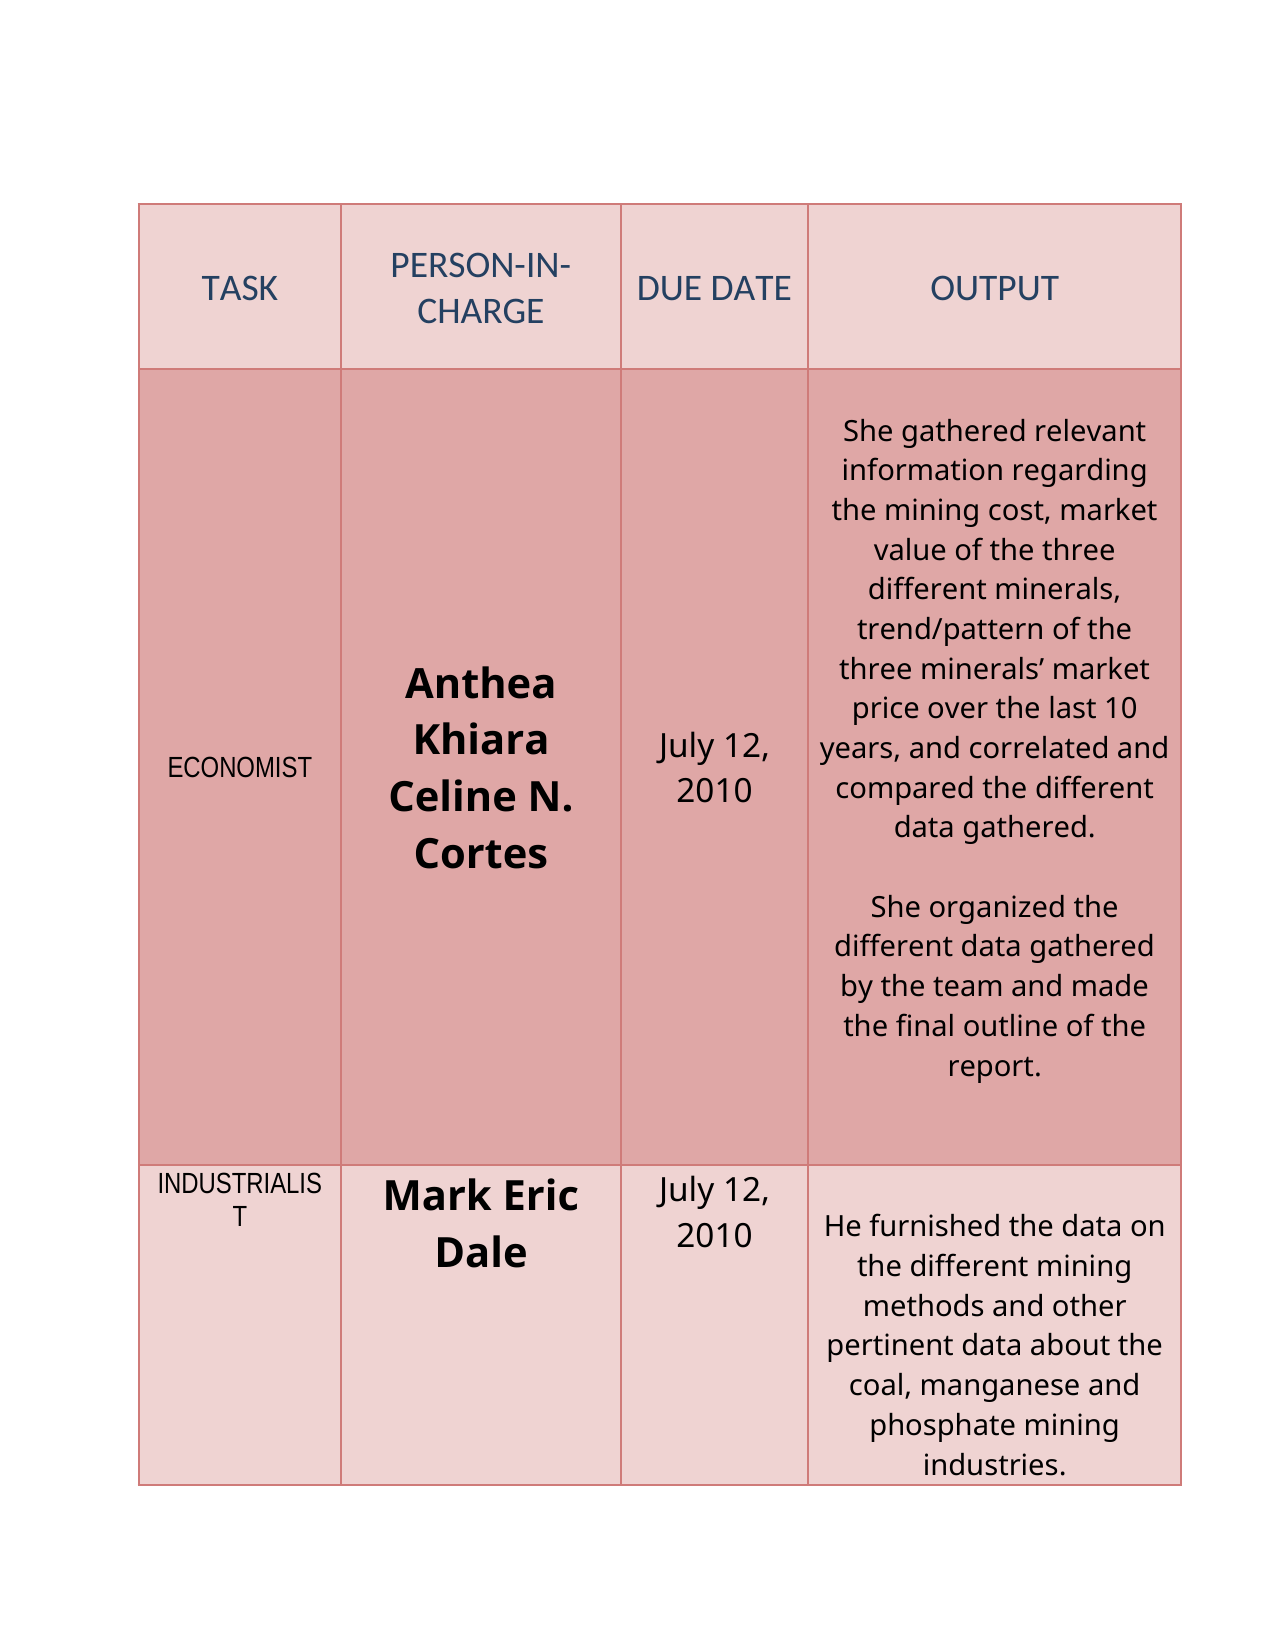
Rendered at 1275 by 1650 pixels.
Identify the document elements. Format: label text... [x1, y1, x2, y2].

table_cell She gathered relevant information regarding the mining cost, market value of the three different minerals, trend/pattern of the three minerals’ market price over the last 10 years, and correlated and compared the different data gathered. She organized the different data gathered by the team and made the final outline of the report. [809, 370, 1180, 1164]
table_header DUE DATE [622, 205, 807, 368]
table_cell Mark Eric Dale [342, 1166, 620, 1483]
table_cell July 12, 2010 [622, 1166, 807, 1483]
table_cell Anthea Khiara Celine N. Cortes [342, 370, 620, 1164]
table_header TASK [140, 205, 340, 368]
table_cell INDUSTRIALIST [140, 1166, 340, 1483]
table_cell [809, 1166, 1180, 1483]
table_header OUTPUT [809, 205, 1180, 368]
table_header PERSON-IN-CHARGE [342, 205, 620, 368]
table_cell ECONOMIST [140, 370, 340, 1164]
table_cell July 12, 2010 [622, 370, 807, 1164]
